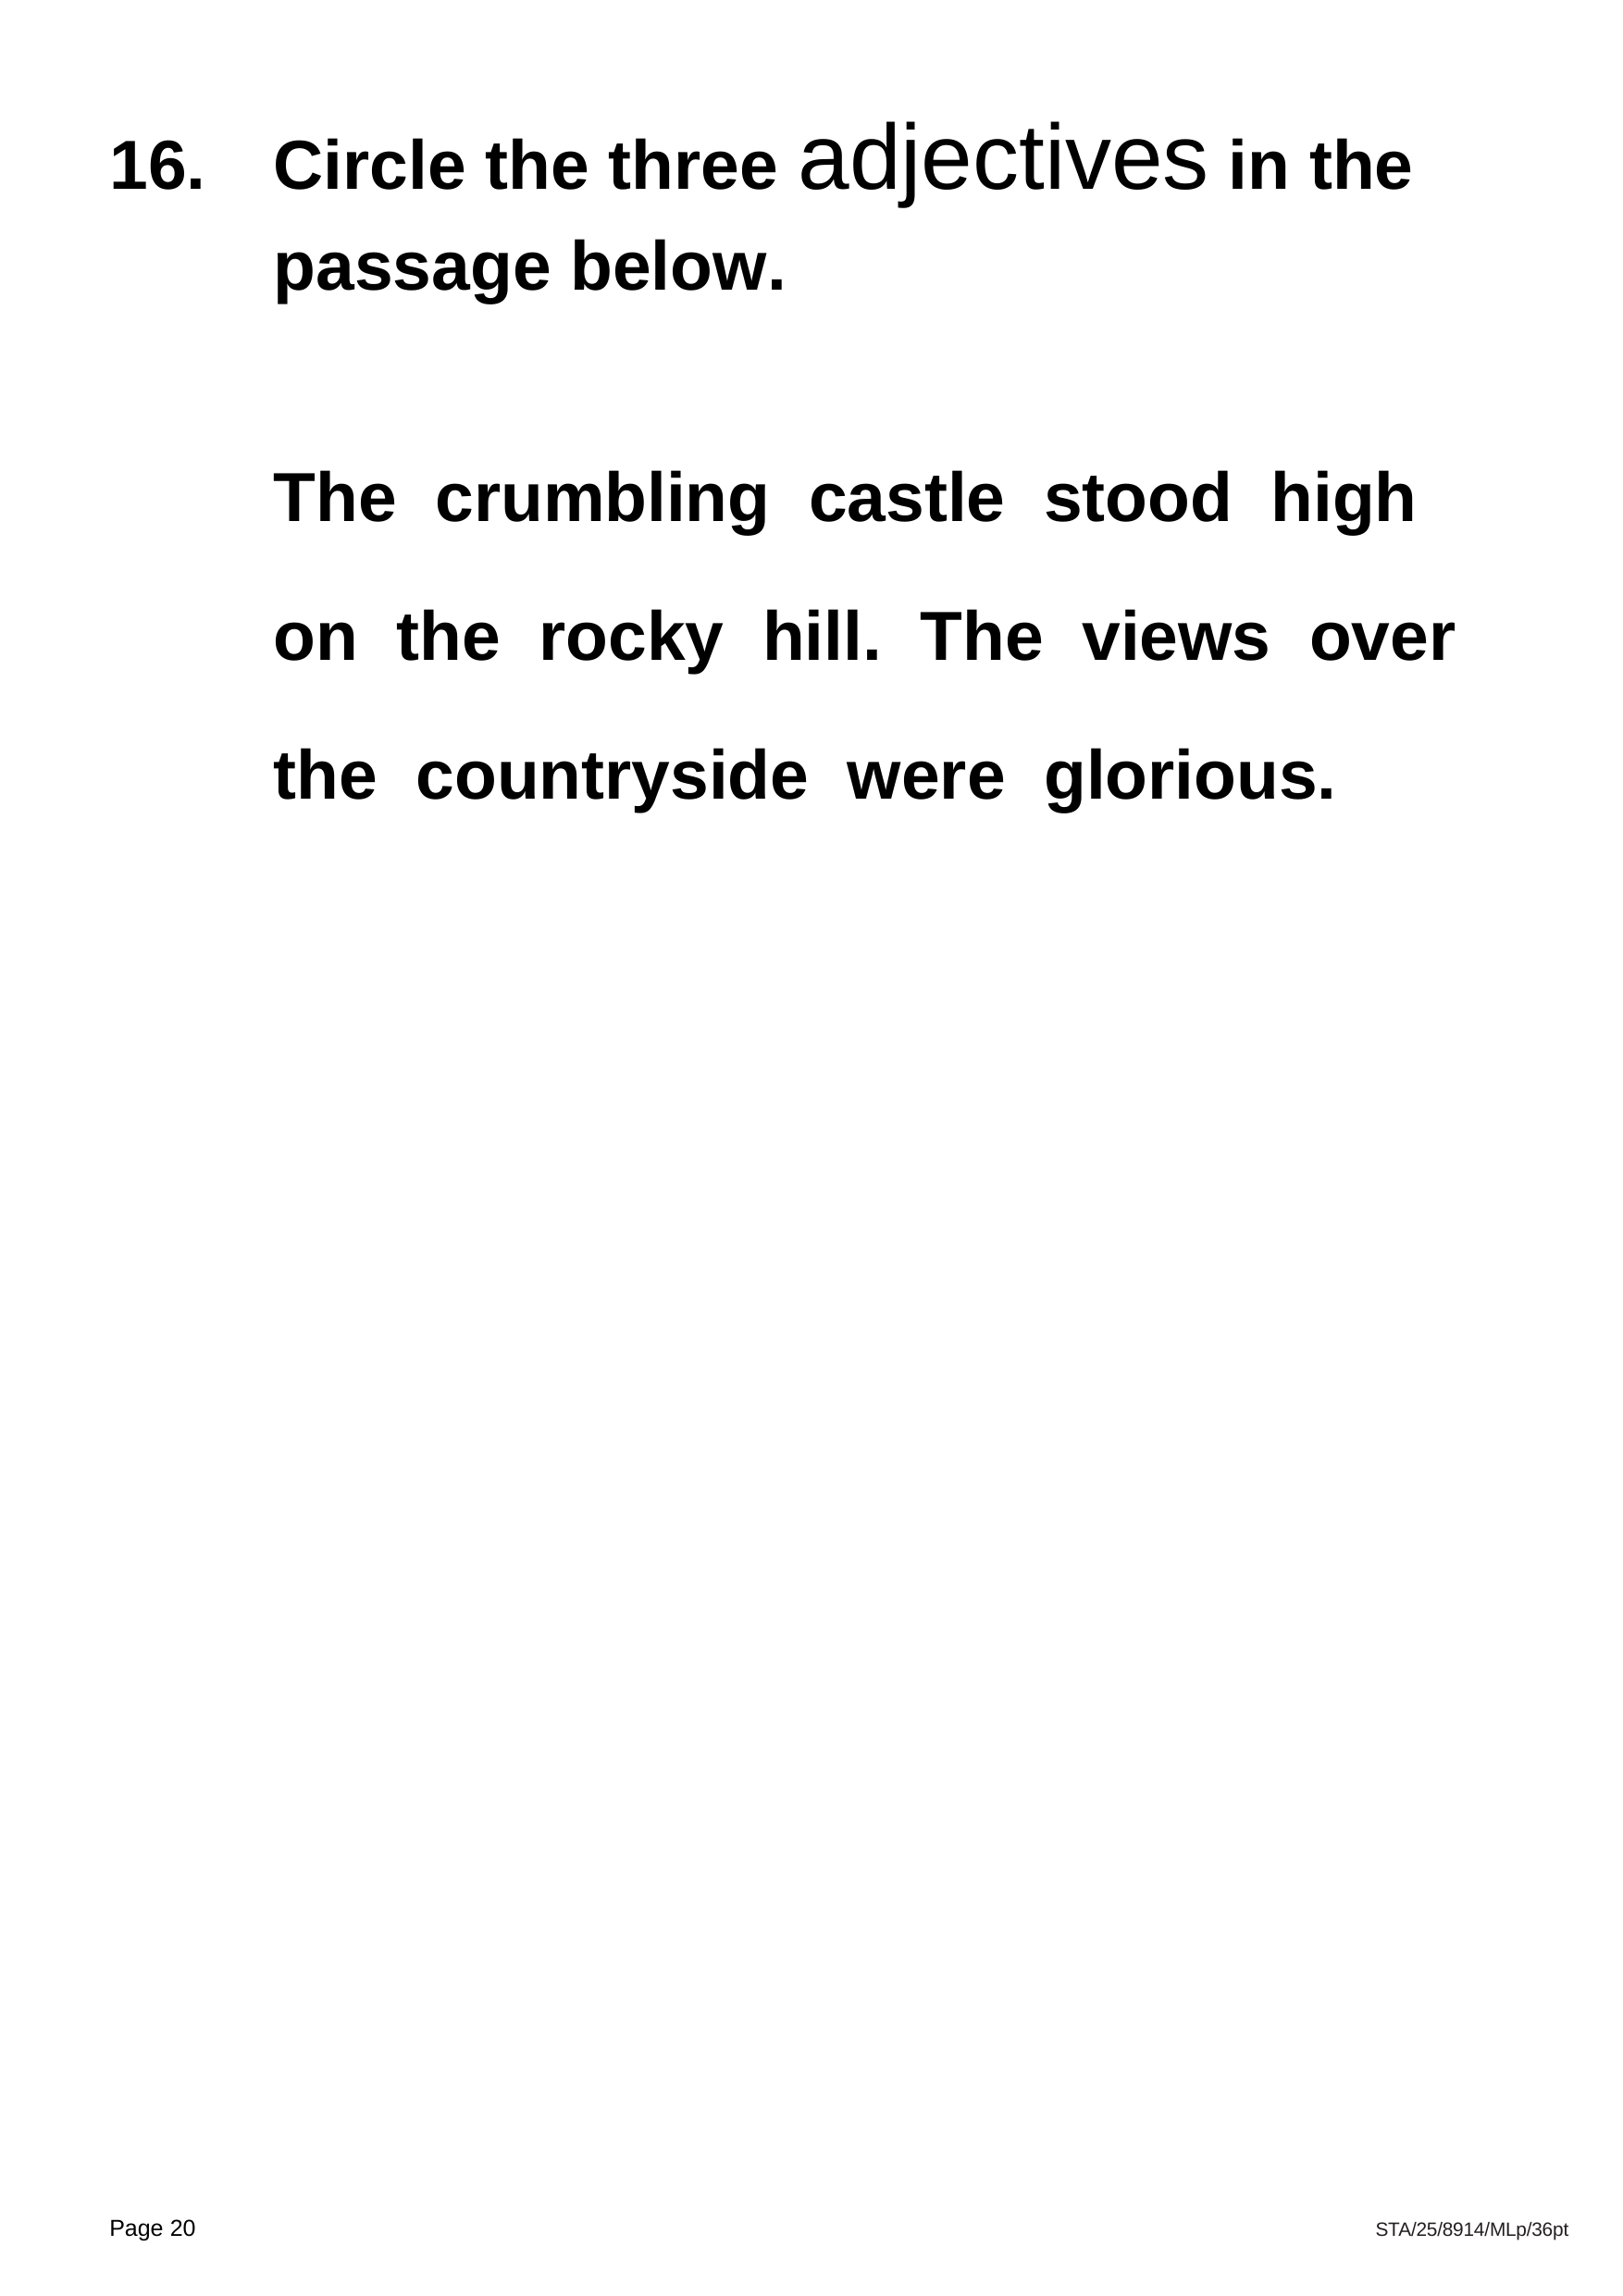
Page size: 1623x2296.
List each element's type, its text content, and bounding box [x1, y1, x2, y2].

text The crumbling castle stood high on the rocky hill. The views over the countryside were glorious. [273, 410, 1514, 826]
text Circle the three adjectives in the passage below. [109, 109, 1514, 310]
